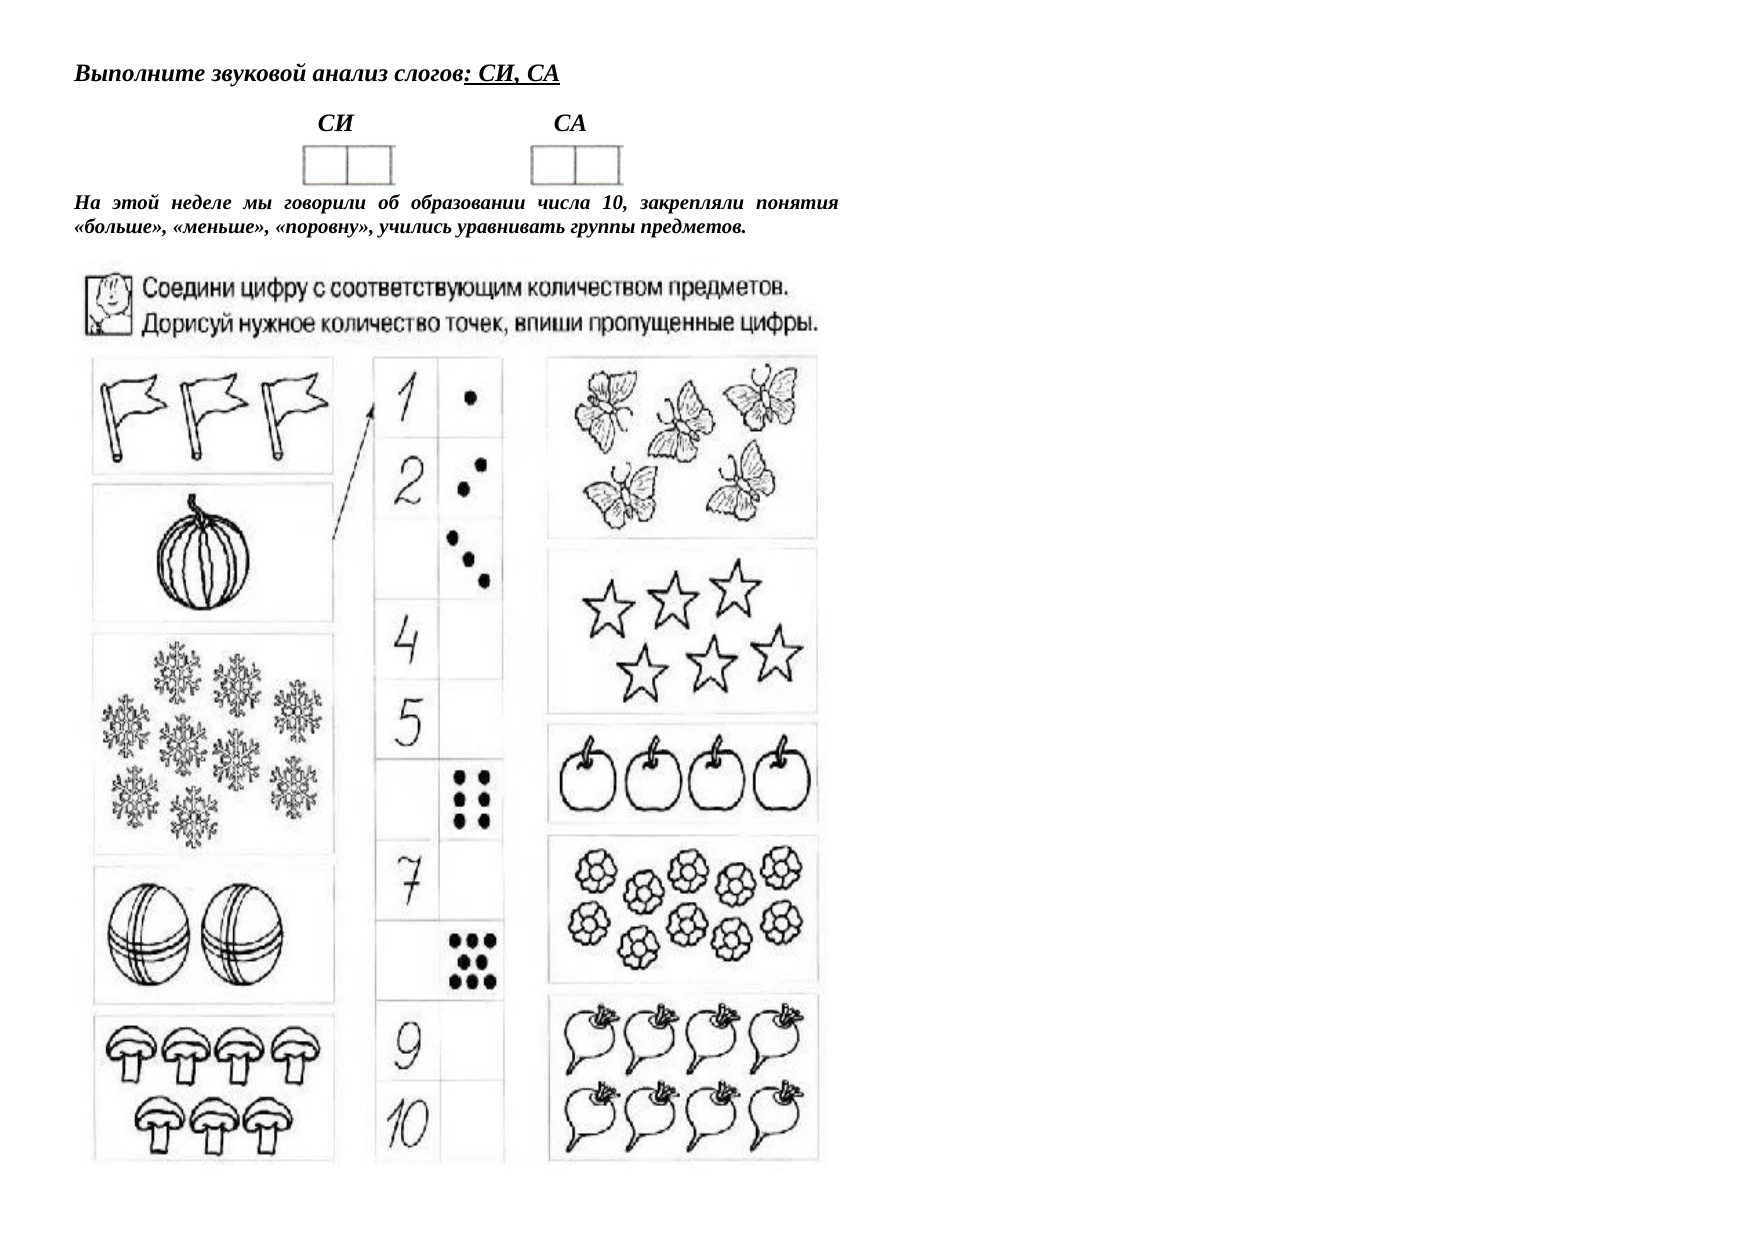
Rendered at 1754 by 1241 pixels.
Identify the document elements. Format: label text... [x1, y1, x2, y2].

picture [527, 136, 624, 190]
picture [298, 136, 396, 190]
text СИ СА [74, 108, 842, 137]
picture [73, 258, 829, 1172]
text Выполните звуковой анализ слогов: СИ, СА [74, 58, 842, 87]
text На этой неделе мы говорили об образовании числа 10, закрепляли понятия «больше», «меньше», «поровну», учились уравнивать группы предметов. [74, 190, 842, 238]
